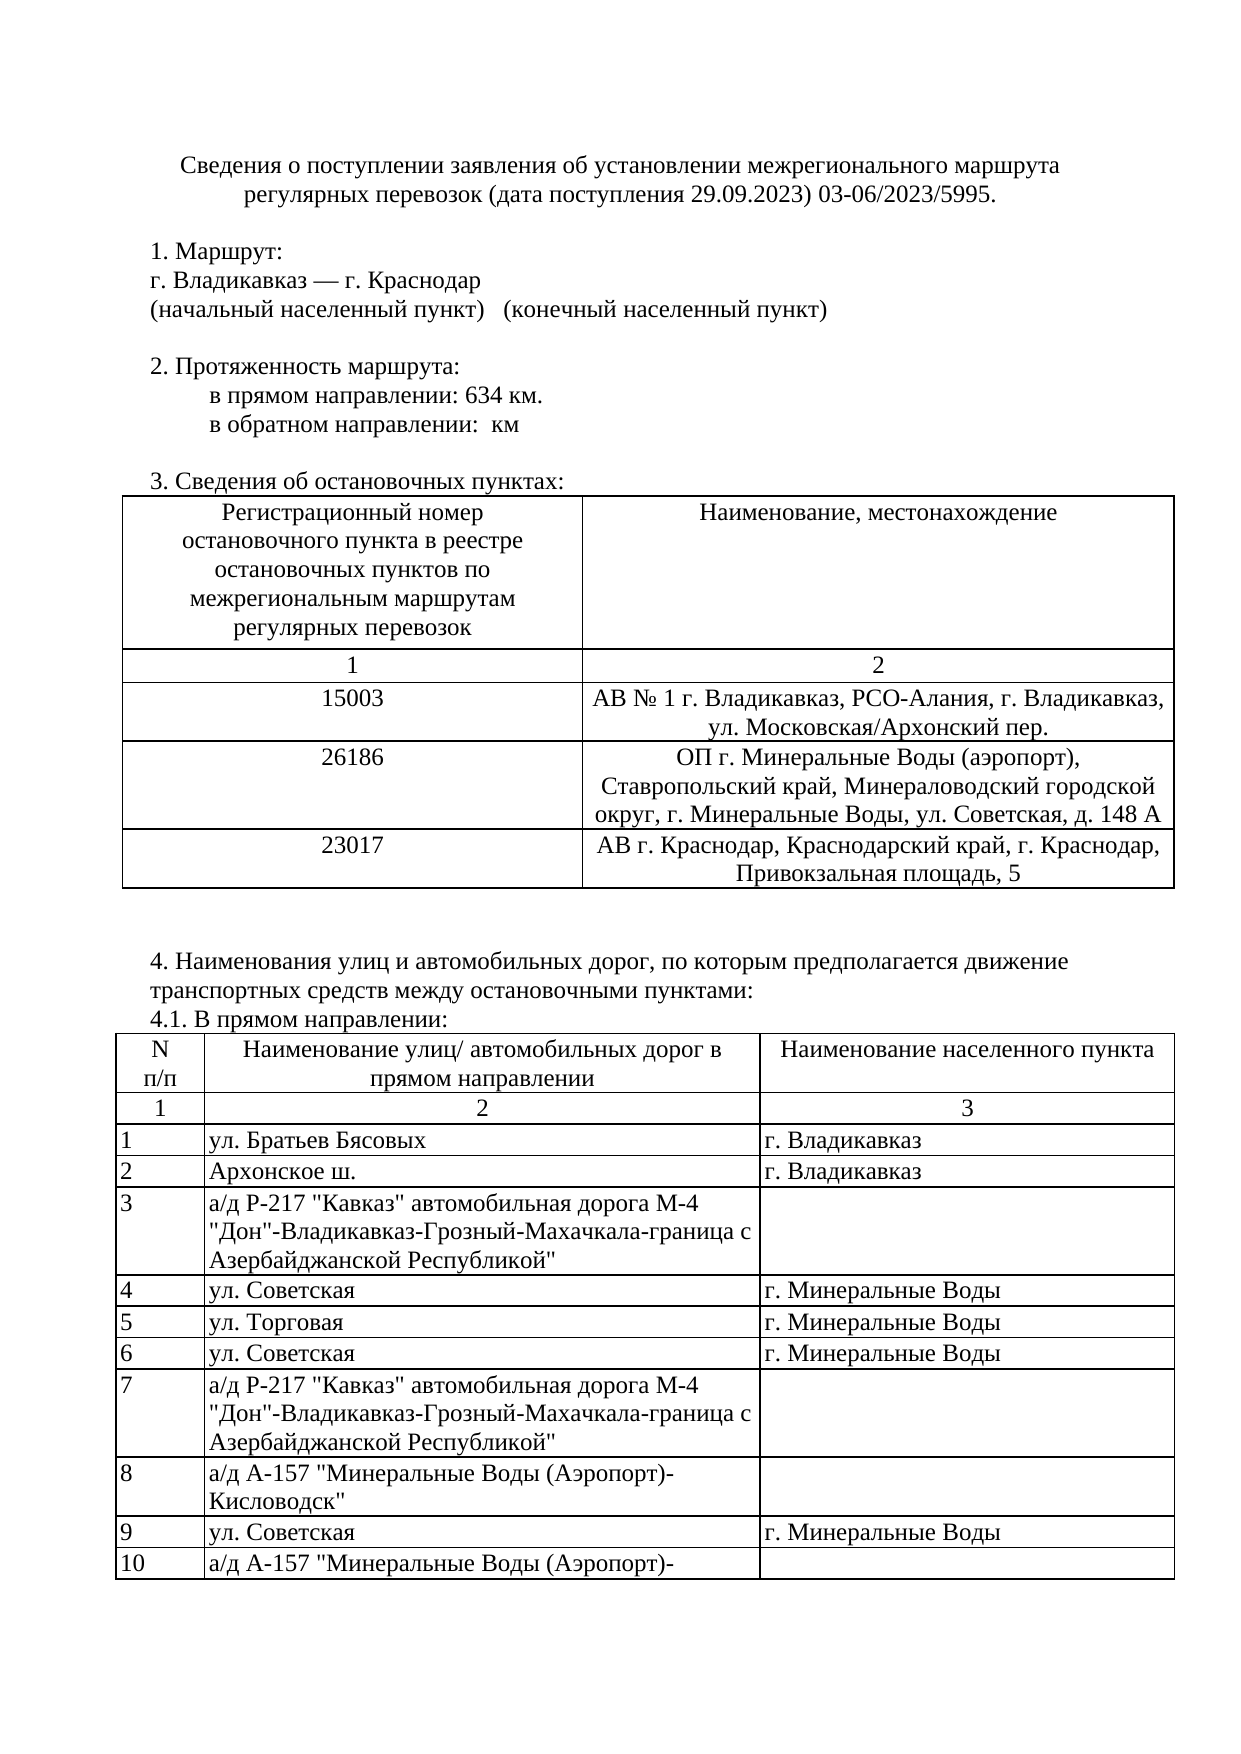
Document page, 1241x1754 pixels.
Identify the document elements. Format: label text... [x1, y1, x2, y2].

table_cell а/д Р-217 "Кавказ" автомобильная дорога М-4 "Дон"-Владикавказ-Грозный-Махачкала-граница с Азербайджанской Республикой" [205, 1188, 759, 1274]
text в прямом направлении: 634 км. [150, 380, 1090, 409]
table_cell г. Минеральные Воды [761, 1276, 1174, 1305]
table_cell 3 [761, 1093, 1174, 1123]
text 1. Маршрут: [150, 236, 1090, 265]
text Сведения о поступлении заявления об установлении межрегионального маршрута регулярных перевозок (дата поступления 29.09.2023) 03-06/2023/5995. [150, 150, 1090, 207]
table_cell 6 [117, 1338, 204, 1368]
table_cell ОП г. Минеральные Воды (аэропорт), Ставропольский край, Минераловодский городской округ, г. Минеральные Воды, ул. Советская, д. 148 А [583, 742, 1173, 828]
table_cell ул. Братьев Бясовых [205, 1125, 759, 1154]
table_cell ул. Советская [205, 1276, 759, 1305]
table_cell 26186 [123, 742, 582, 828]
table_header Наименование населенного пункта [761, 1034, 1174, 1092]
text (начальный населенный пункт) (конечный населенный пункт) [150, 294, 1090, 322]
table_cell АВ № 1 г. Владикавказ, РСО-Алания, г. Владикавказ, ул. Московская/Архонский пер. [583, 683, 1173, 740]
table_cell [205, 1548, 759, 1578]
table_cell г. Минеральные Воды [761, 1517, 1174, 1547]
table_cell г. Владикавказ [761, 1125, 1174, 1154]
table_header N п/п [117, 1034, 204, 1092]
table_cell 2 [117, 1156, 204, 1186]
table_cell 1 [117, 1093, 204, 1123]
table_cell [761, 1458, 1174, 1515]
table_cell г. Владикавказ [761, 1156, 1174, 1186]
text в обратном направлении: км [150, 409, 1090, 437]
table_header Наименование, местонахождение [583, 497, 1173, 648]
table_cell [205, 1370, 759, 1456]
text 3. Сведения об остановочных пунктах: [150, 466, 1090, 495]
table_cell 1 [123, 650, 582, 681]
table_cell 1 [117, 1125, 204, 1154]
table_cell ул. Торговая [205, 1307, 759, 1337]
table_cell 9 [117, 1517, 204, 1547]
table_cell [761, 1370, 1174, 1456]
table_cell г. Минеральные Воды [761, 1338, 1174, 1368]
table_cell 2 [583, 650, 1173, 681]
table_cell 3 [117, 1188, 204, 1274]
table_cell АВ г. Краснодар, Краснодарский край, г. Краснодар, Привокзальная площадь, 5 [583, 830, 1173, 887]
table_cell ул. Советская [205, 1338, 759, 1368]
text 4.1. В прямом направлении: [150, 1004, 1090, 1033]
table_cell 5 [117, 1307, 204, 1337]
table_header Регистрационный номер остановочного пункта в реестре остановочных пунктов по межрегиональным маршрутам регулярных перевозок [123, 497, 582, 648]
table_cell [761, 1548, 1174, 1578]
table_cell 8 [117, 1458, 204, 1515]
text 2. Протяженность маршрута: [150, 351, 1090, 380]
table_header Наименование улиц/ автомобильных дорог в прямом направлении [205, 1034, 759, 1092]
table_cell [761, 1188, 1174, 1274]
table_cell 23017 [123, 830, 582, 887]
table_cell 10 [117, 1548, 204, 1578]
text г. Владикавказ — г. Краснодар [150, 265, 1090, 294]
text 4. Наименования улиц и автомобильных дорог, по которым предполагается движение транспортных средств между остановочными пунктами: [150, 946, 1090, 1004]
table_cell 7 [117, 1370, 204, 1456]
table_cell 4 [117, 1276, 204, 1305]
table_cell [205, 1458, 759, 1515]
table_cell 2 [205, 1093, 759, 1123]
table_cell Архонское ш. [205, 1156, 759, 1186]
table_cell г. Минеральные Воды [761, 1307, 1174, 1337]
table_cell ул. Советская [205, 1517, 759, 1547]
table_cell 15003 [123, 683, 582, 740]
